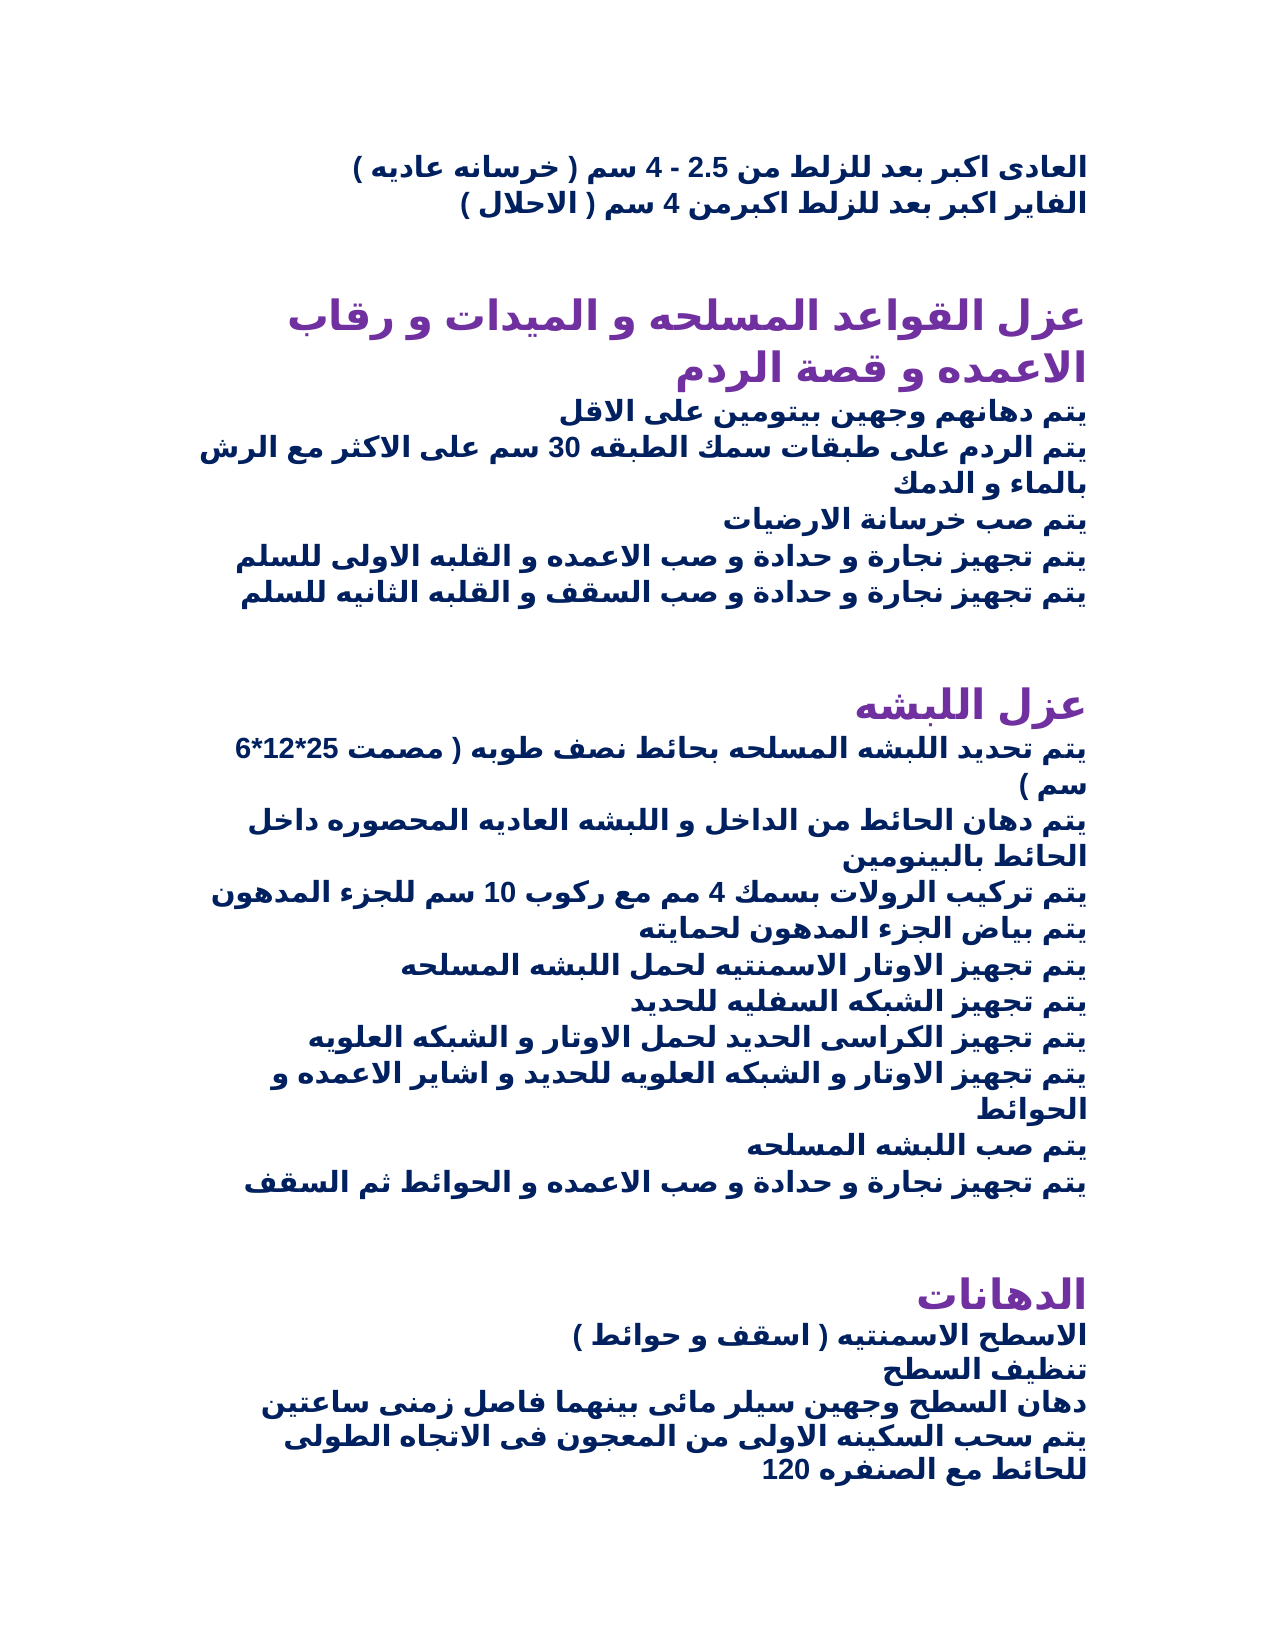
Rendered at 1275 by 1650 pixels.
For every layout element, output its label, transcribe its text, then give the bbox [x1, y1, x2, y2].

text عزل اللبشه يتم تحديد اللبشه المسلحه بحائط نصف طوبه ( مصمت 25*12*6 سم ) يتم دهان الحائط من الداخل و اللبشه العاديه المحصوره داخل الحائط بالبينومين يتم تركيب الرولات بسمك 4 مم مع ركوب 10 سم للجزء المدهون يتم بياض الجزء المدهون لحمايته يتم تجهيز الاوتار الاسمنتيه لحمل اللبشه المسلحه يتم تجهيز الشبكه السفليه للحديد يتم تجهيز الكراسى الحديد لحمل الاوتار و الشبكه العلويه يتم تجهيز الاوتار و الشبكه العلويه للحديد و اشاير الاعمده و الحوائط يتم صب اللبشه المسلحه يتم تجهيز نجارة و حدادة و صب الاعمده و الحوائط ثم السقف [187, 680, 1087, 1198]
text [187, 150, 1087, 220]
text عزل القواعد المسلحه و الميدات و رقاب الاعمده و قصة الردم يتم دهانهم وجهين بيتومين على الاقل يتم الردم على طبقات سمك الطبقه 30 سم على الاكثر مع الرش بالماء و الدمك يتم صب خرسانة الارضيات يتم تجهيز نجارة و حدادة و صب الاعمده و القلبه الاولى للسلم يتم تجهيز نجارة و حدادة و صب السقف و القلبه الثانيه للسلم [187, 292, 1087, 608]
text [187, 1270, 1087, 1486]
